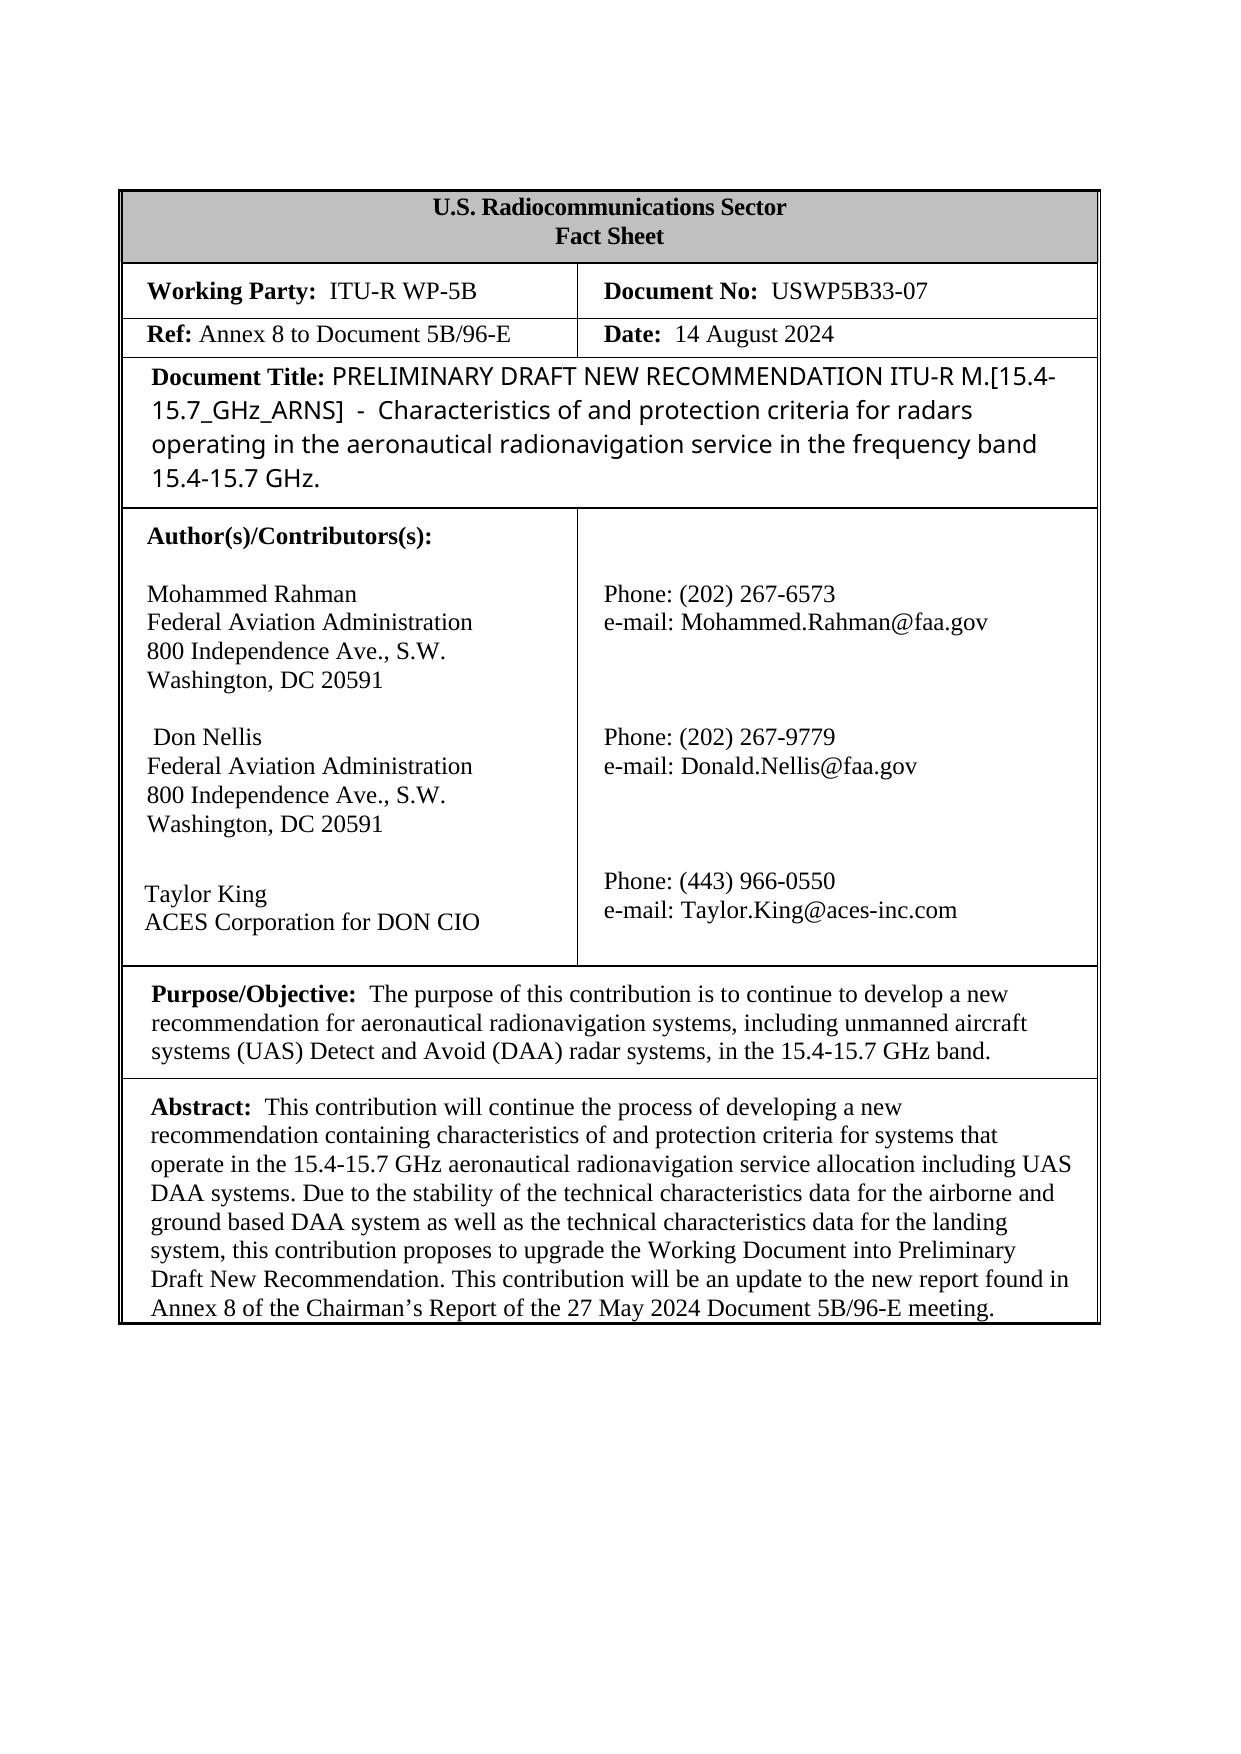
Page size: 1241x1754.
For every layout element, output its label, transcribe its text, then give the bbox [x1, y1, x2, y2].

table_cell Document Title: PRELIMINARY DRAFT NEW RECOMMENDATION ITU-R M.[15.4-15.7_GHz_ARNS] - Characteristics of and protection criteria for radars operating in the aeronautical radionavigation service in the frequency band 15.4-15.7 GHz. [123, 358, 1097, 507]
table_cell Working Party: ITU-R WP-5B [123, 264, 577, 317]
table_cell Ref: Annex 8 to Document 5B/96-E [123, 319, 577, 357]
table_cell Abstract: This contribution will continue the process of developing a new recommendation containing characteristics of and protection criteria for systems that operate in the 15.4-15.7 GHz aeronautical radionavigation service allocation including UAS DAA systems. Due to the stability of the technical characteristics data for the airborne and ground based DAA system as well as the technical characteristics data for the landing system, this contribution proposes to upgrade the Working Document into Preliminary Draft New Recommendation. This contribution will be an update to the new report found in Annex 8 of the Chairman’s Report of the 27 May 2024 Document 5B/96-E meeting. [123, 1079, 1097, 1322]
table_header U.S. Radiocommunications Sector Fact Sheet [123, 192, 1097, 262]
table_cell Phone: (202) 267-6573 e-mail: Mohammed.Rahman@faa.gov Phone: (202) 267-9779 e-mail: Donald.Nellis@faa.gov Phone: (443) 966-0550 e-mail: Taylor.King@aces-inc.com [578, 509, 1097, 965]
table_cell Purpose/Objective: The purpose of this contribution is to continue to develop a new recommendation for aeronautical radionavigation systems, including unmanned aircraft systems (UAS) Detect and Avoid (DAA) radar systems, in the 15.4-15.7 GHz band. [123, 967, 1097, 1078]
table_cell Document No: USWP5B33-07 [578, 264, 1097, 317]
table_cell Author(s)/Contributors(s): Mohammed Rahman Federal Aviation Administration 800 Independence Ave., S.W. Washington, DC 20591 Don Nellis Federal Aviation Administration 800 Independence Ave., S.W. Washington, DC 20591 Taylor King ACES Corporation for DON CIO [123, 509, 577, 965]
table_cell Date: 14 August 2024 [578, 319, 1097, 357]
